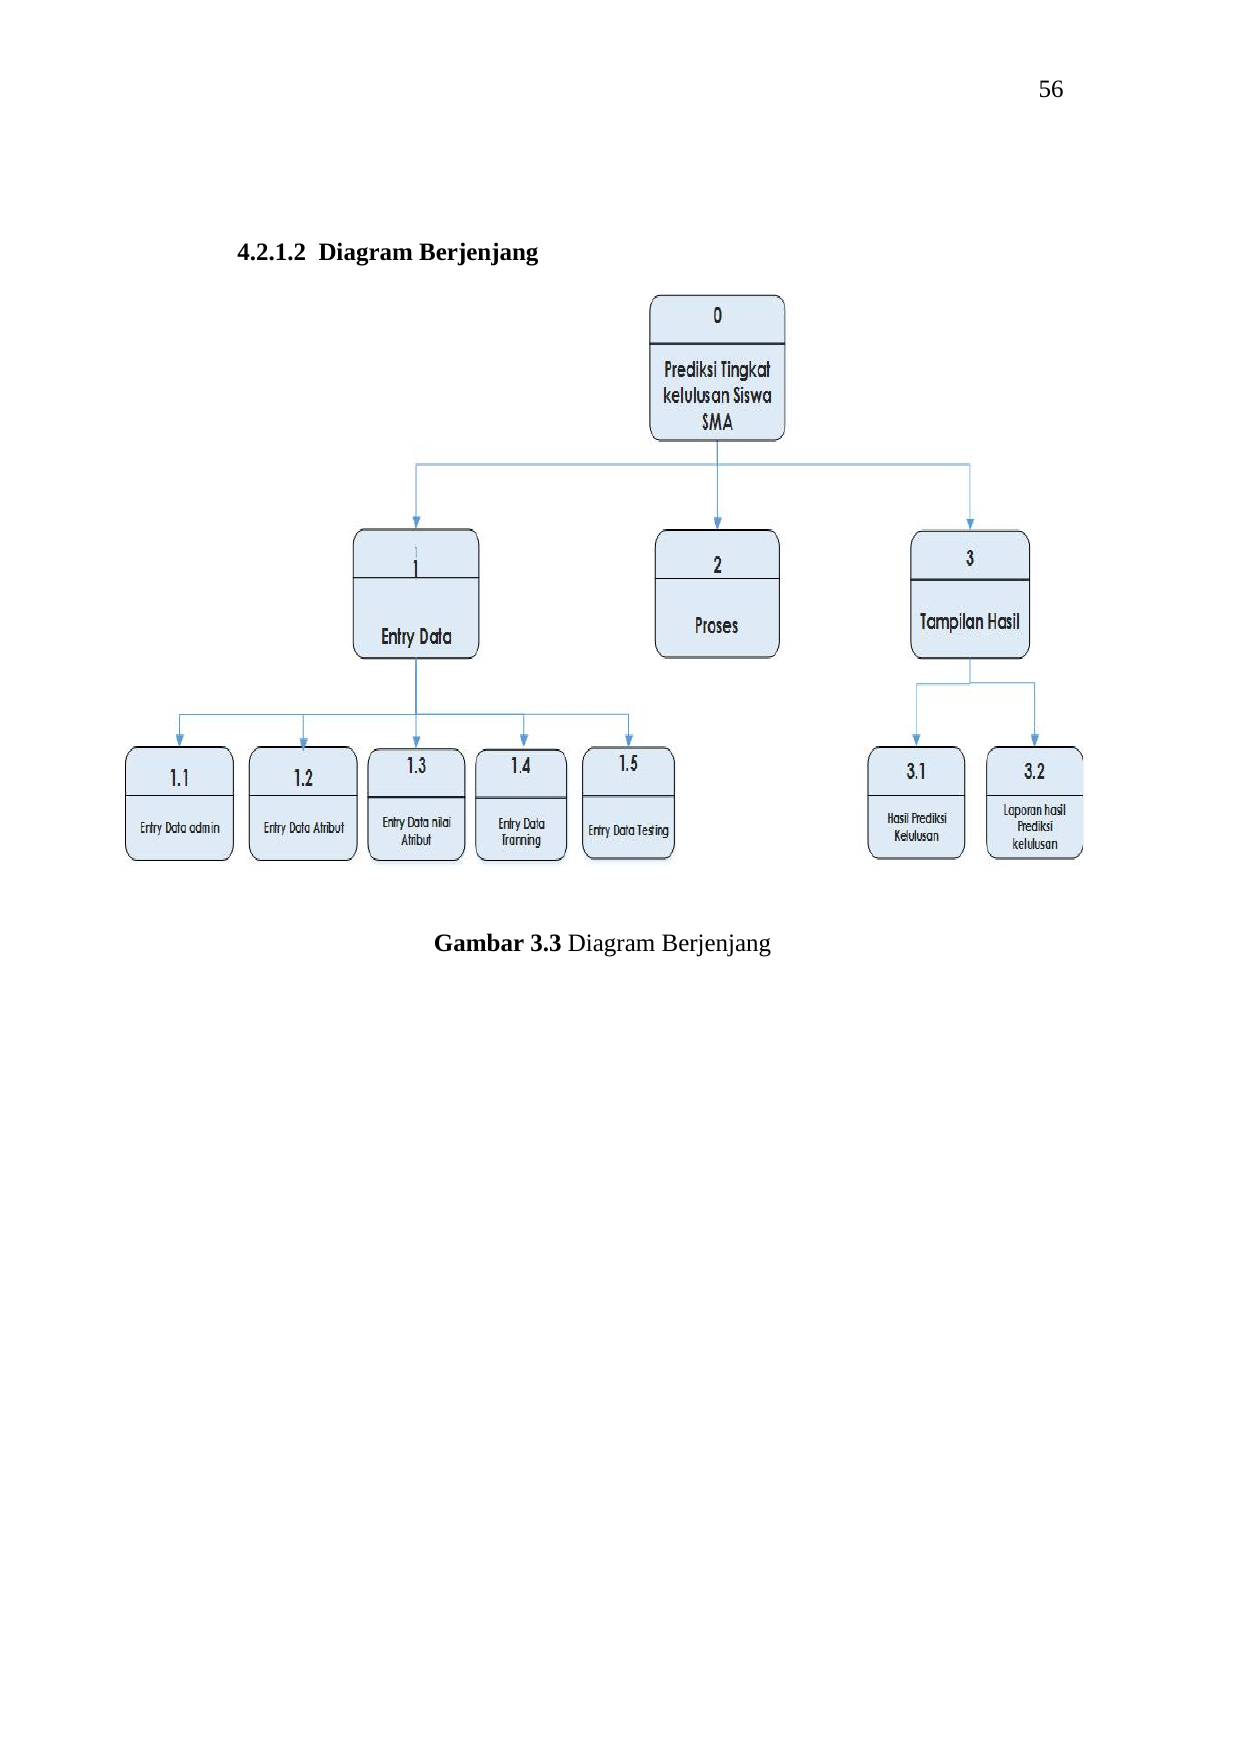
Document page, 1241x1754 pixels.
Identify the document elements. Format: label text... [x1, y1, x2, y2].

picture [124, 294, 1084, 871]
subtitle 4.2.1.2 Diagram Berjenjang [237, 237, 1063, 266]
list Gambar 3.3 Diagram Berjenjang [312, 928, 893, 957]
